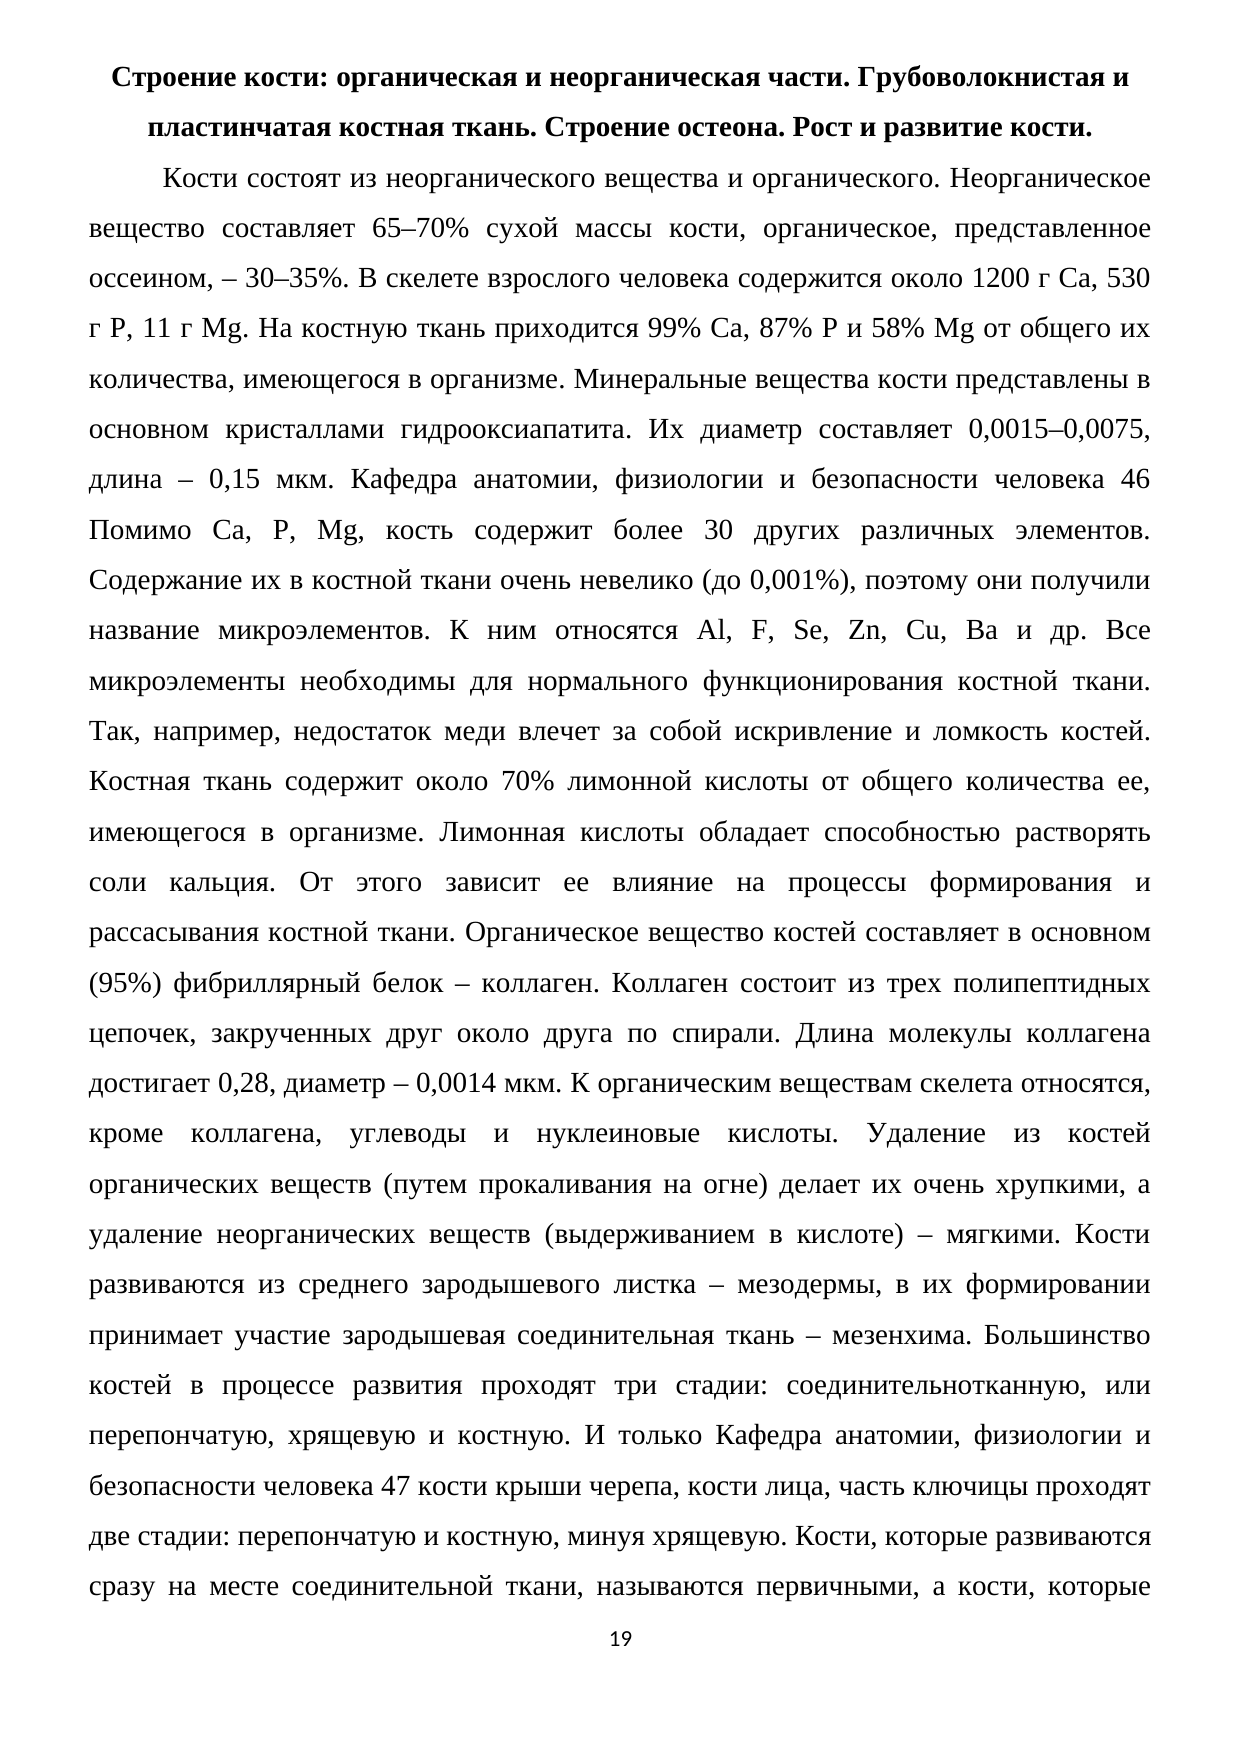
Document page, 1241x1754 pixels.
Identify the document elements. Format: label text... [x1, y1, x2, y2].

text Строение кости: органическая и неорганическая части. Грубоволокнистая и пластинчатая костная ткань. Строение остеона. Рост и развитие кости. [89, 59, 1152, 143]
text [89, 160, 1152, 1602]
